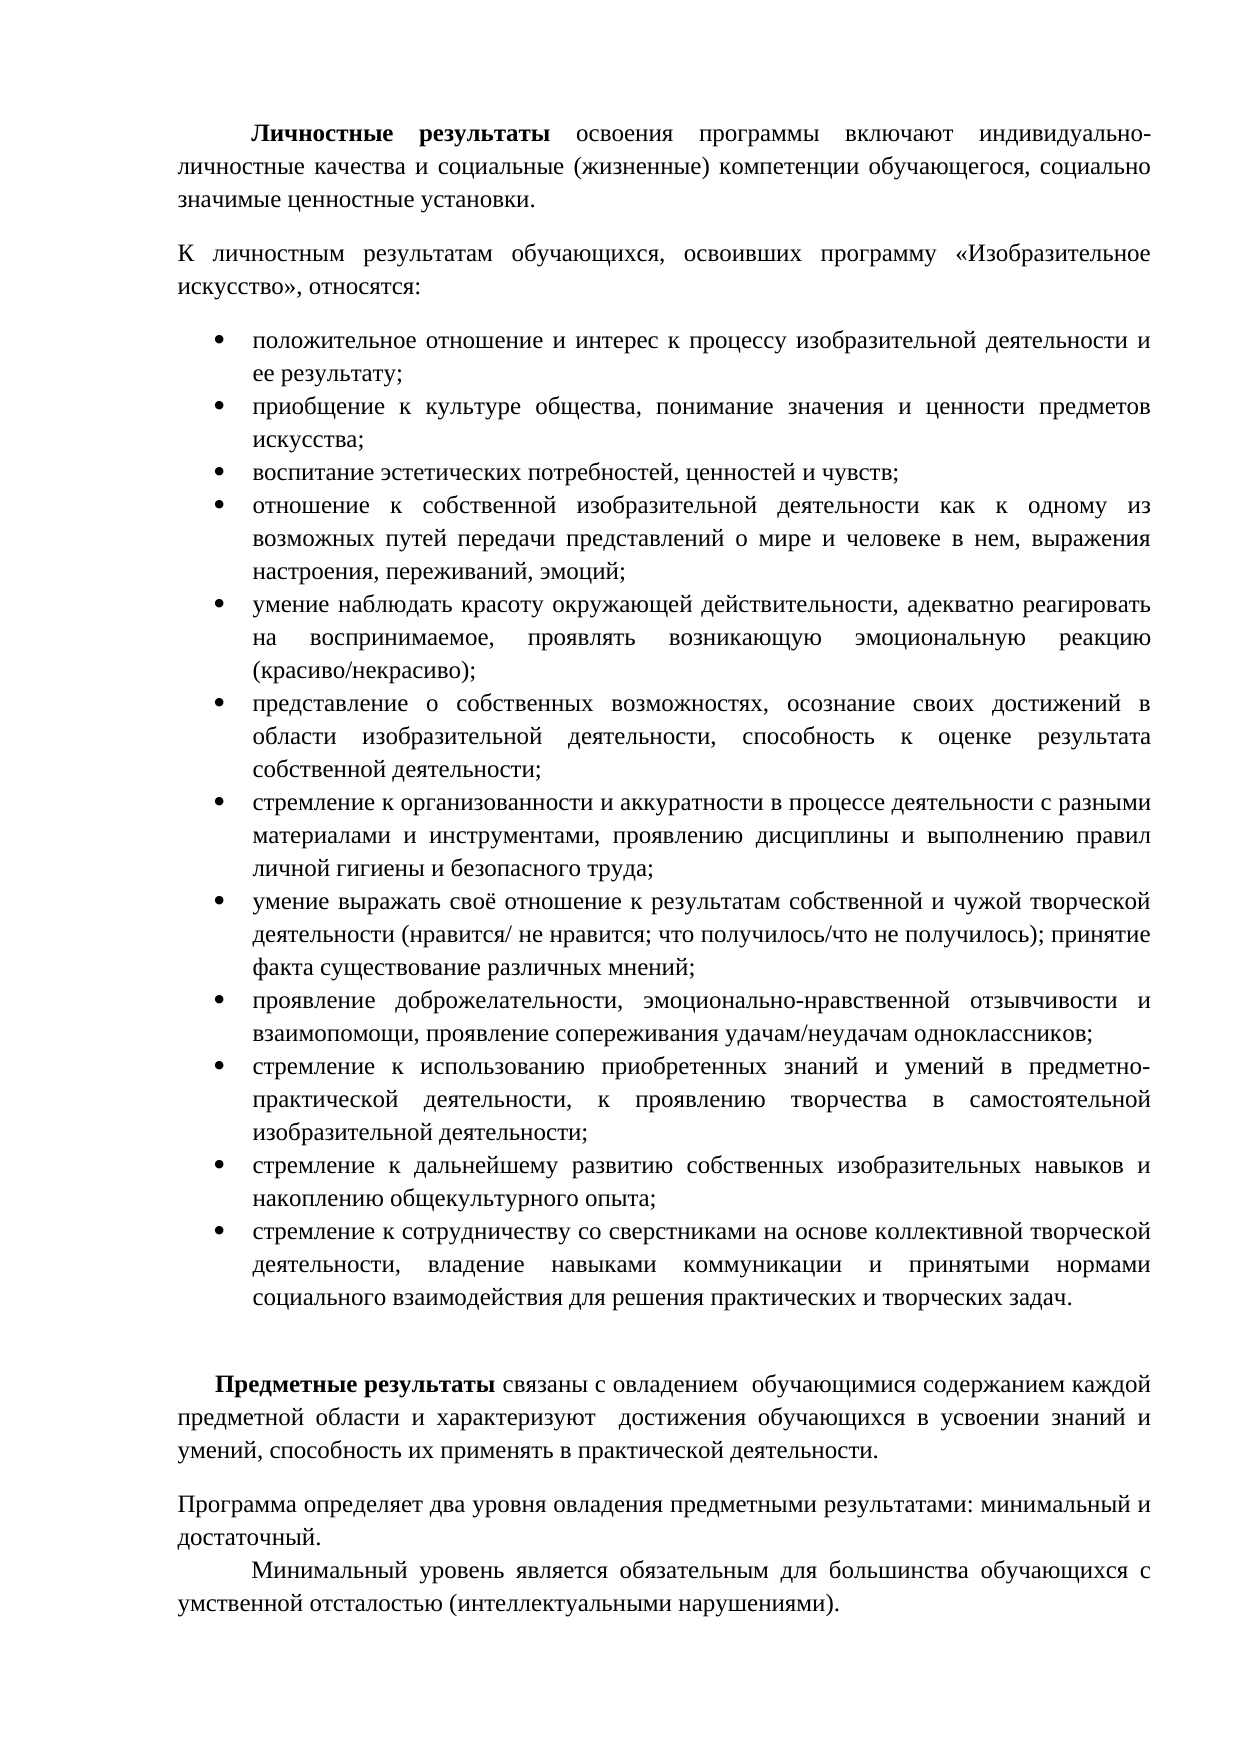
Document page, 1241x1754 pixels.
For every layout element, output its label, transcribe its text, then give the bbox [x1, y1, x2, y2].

list отношение к собственной изобразительной деятельности как к одному из возможных путей передачи представлений о мире и человеке в нем, выражения настроения, переживаний, эмоций; [215, 490, 1152, 585]
text Предметные результаты связаны с овладением обучающимися содержанием каждой предметной области и характеризуют достижения обучающихся в усвоении знаний и умений, способность их применять в практической деятельности. [177, 1369, 1152, 1464]
text Минимальный уровень является обязательным для большинства обучающихся с умственной отсталостью (интеллектуальными нарушениями). [177, 1555, 1152, 1617]
text Личностные результаты освоения программы включают индивидуально-личностные качества и социальные (жизненные) компетенции обучающегося, социально значимые ценностные установки. [177, 118, 1152, 213]
list стремление к организованности и аккуратности в процессе деятельности с разными материалами и инструментами, проявлению дисциплины и выполнению правил личной гигиены и безопасного труда; [215, 787, 1152, 882]
text Программа определяет два уровня овладения предметными результатами: минимальный и достаточный. [177, 1489, 1152, 1551]
list умение наблюдать красоту окружающей действительности, адекватно реагировать на воспринимаемое, проявлять возникающую эмоциональную реакцию (красиво/некрасиво); [215, 589, 1152, 684]
list воспитание эстетических потребностей, ценностей и чувств; [215, 457, 1152, 486]
list стремление к сотрудничеству со сверстниками на основе коллективной творческой деятельности, владение навыками коммуникации и принятыми нормами социального взаимодействия для решения практических и творческих задач. [215, 1216, 1152, 1311]
list представление о собственных возможностях, осознание своих достижений в области изобразительной деятельности, способность к оценке результата собственной деятельности; [215, 688, 1152, 783]
list стремление к дальнейшему развитию собственных изобразительных навыков и накоплению общекультурного опыта; [215, 1150, 1152, 1212]
text К личностным результатам обучающихся, освоивших программу «Изобразительное искусство», относятся: [177, 238, 1152, 300]
list положительное отношение и интерес к процессу изобразительной деятельности и ее результату; [215, 325, 1152, 387]
list стремление к использованию приобретенных знаний и умений в предметно-практической деятельности, к проявлению творчества в самостоятельной изобразительной деятельности; [215, 1051, 1152, 1146]
list проявление доброжелательности, эмоционально-нравственной отзывчивости и взаимопомощи, проявление сопереживания удачам/неудачам одноклассников; [215, 985, 1152, 1047]
list приобщение к культуре общества, понимание значения и ценности предметов искусства; [215, 391, 1152, 453]
list умение выражать своё отношение к результатам собственной и чужой творческой деятельности (нравится/ не нравится; что получилось/что не получилось); принятие факта существование различных мнений; [215, 886, 1152, 981]
